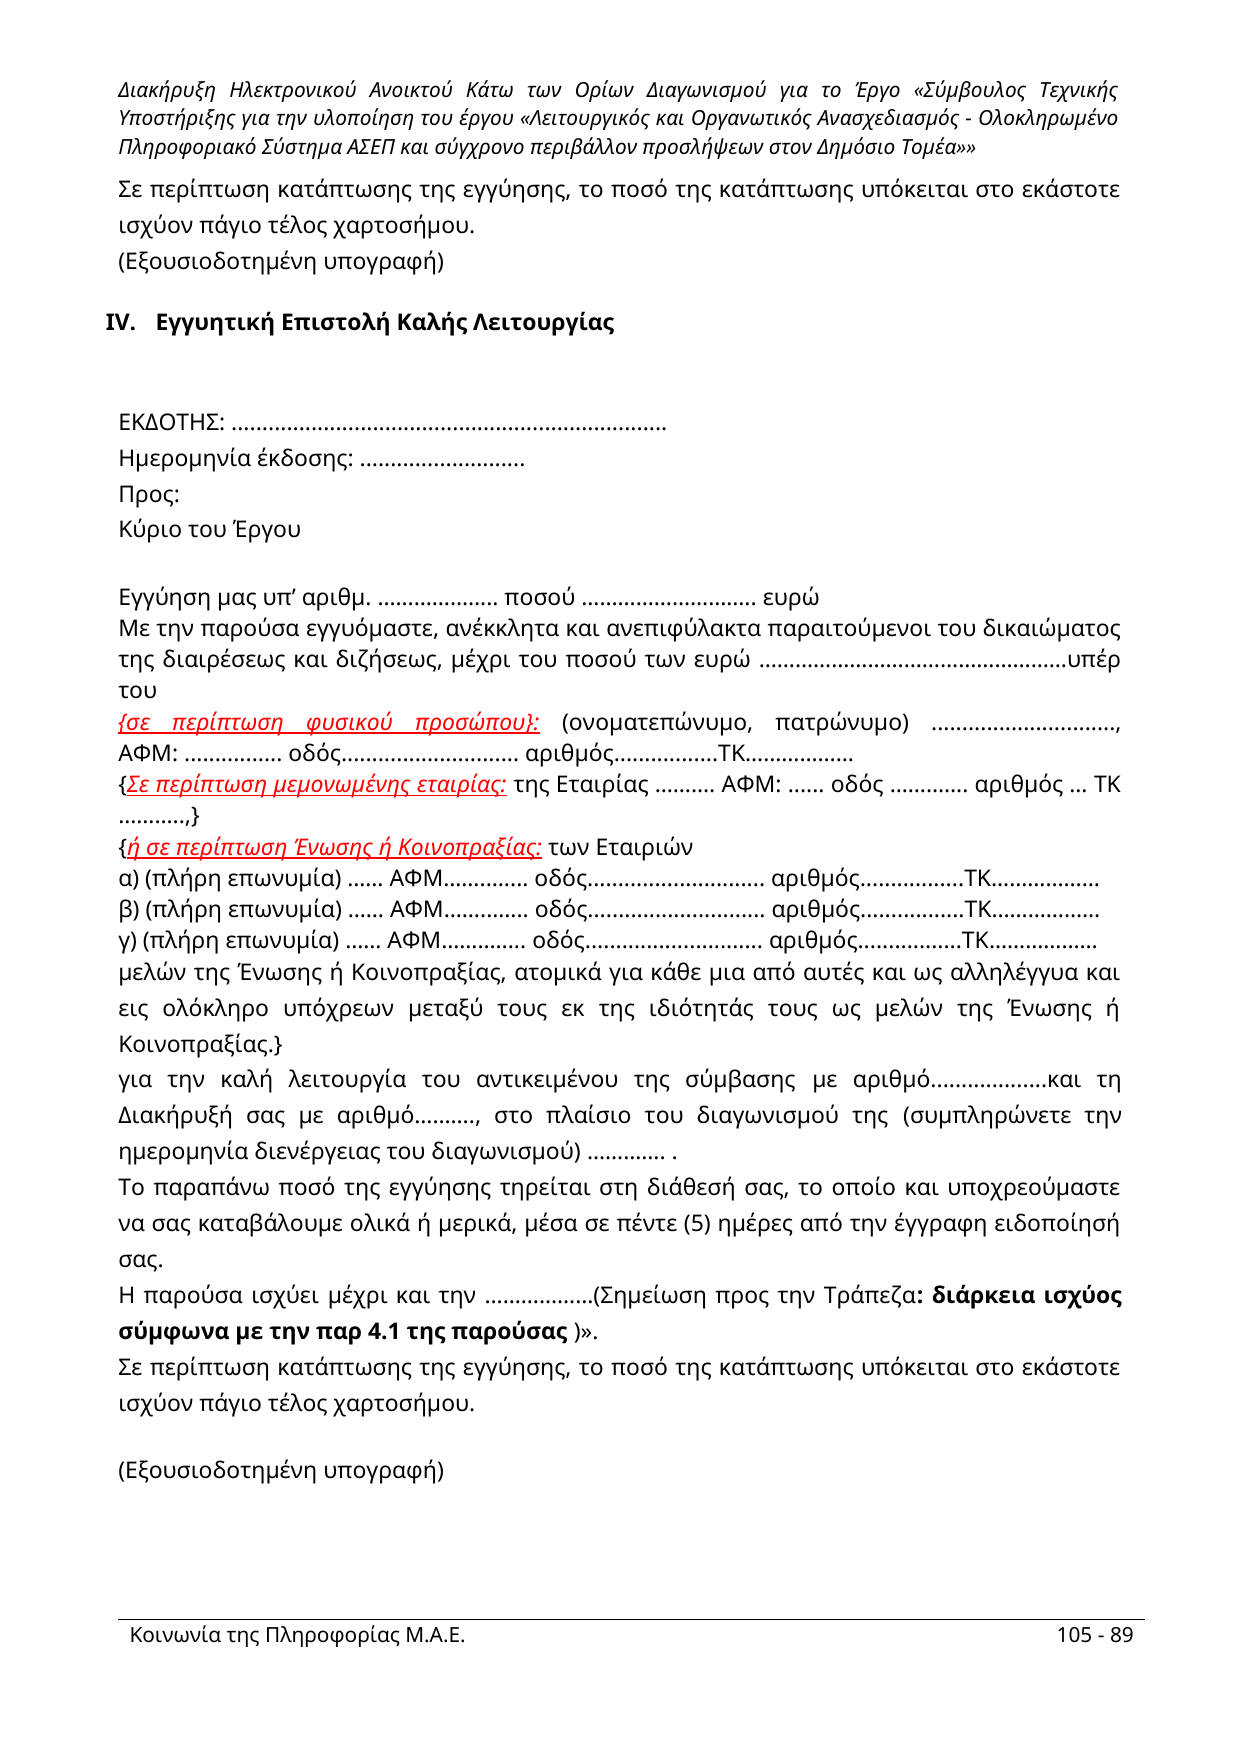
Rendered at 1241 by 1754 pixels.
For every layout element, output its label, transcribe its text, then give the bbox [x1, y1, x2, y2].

text {ή σε περίπτωση Ένωσης ή Κοινοπραξίας: των Εταιριών [118, 831, 1122, 862]
text μελών της Ένωσης ή Κοινοπραξίας, ατομικά για κάθε μια από αυτές και ως αλληλέγγυα και εις ολόκληρο υπόχρεων μεταξύ τους εκ της ιδιότητάς τους ως μελών της Ένωσης ή Κοινοπραξίας.} [118, 956, 1122, 1059]
text γ) (πλήρη επωνυμία) …… ΑΦΜ…….….... οδός............................. αριθμός.................ΤΚ……………… [118, 924, 1122, 956]
text (Εξουσιοδοτημένη υπογραφή) [118, 1454, 1122, 1485]
text για την καλή λειτουργία του αντικειμένου της σύμβασης με αριθμό...................και τη Διακήρυξή σας με αριθμό………., στο πλαίσιο του διαγωνισμού της (συμπληρώνετε την ημερομηνία διενέργειας του διαγωνισμού) …………. . [118, 1063, 1122, 1167]
text Κύριο του Έργου [118, 513, 1122, 545]
text β) (πλήρη επωνυμία) …… ΑΦΜ…….….... οδός............................. αριθμός.................ΤΚ……………… [118, 893, 1122, 924]
text Προς: [118, 477, 1122, 509]
text Εγγύηση μας υπ’ αριθμ. ……………….. ποσού ………………….……. ευρώ [118, 581, 1122, 612]
list Εγγυητική Επιστολή Καλής Λειτουργίας [136, 306, 1122, 337]
text Με την παρούσα εγγυόμαστε, ανέκκλητα και ανεπιφύλακτα παραιτούμενοι του δικαιώματος της διαιρέσεως και διζήσεως, μέχρι του ποσού των ευρώ ……………………………………………υπέρ του [118, 612, 1122, 706]
text ΕΚΔΟΤΗΣ: ....................................................................... [118, 406, 1122, 437]
text Ημερομηνία έκδοσης: ........................... [118, 442, 1122, 473]
text Σε περίπτωση κατάπτωσης της εγγύησης, το ποσό της κατάπτωσης υπόκειται στο εκάστοτε ισχύον πάγιο τέλος χαρτοσήμου. [118, 173, 1122, 240]
text Η παρούσα ισχύει μέχρι και την ………………(Σημείωση προς την Τράπεζα: διάρκεια ισχύος σύμφωνα με την παρ 4.1 της παρούσας )». [118, 1279, 1122, 1346]
text {Σε περίπτωση μεμονωμένης εταιρίας: της Εταιρίας ………. ΑΦΜ: ...... οδός …………. αριθμός … ΤΚ ………..,} [118, 768, 1122, 831]
text Σε περίπτωση κατάπτωσης της εγγύησης, το ποσό της κατάπτωσης υπόκειται στο εκάστοτε ισχύον πάγιο τέλος χαρτοσήμου. [118, 1351, 1122, 1418]
text (Εξουσιοδοτημένη υπογραφή) [118, 245, 1122, 276]
text α) (πλήρη επωνυμία) …… ΑΦΜ…….….... οδός............................. αριθμός.................ΤΚ……………… [118, 862, 1122, 893]
text {σε περίπτωση φυσικού προσώπου}: (ονοματεπώνυμο, πατρώνυμο) .............................., ΑΦΜ: ................ οδός............................. αριθμός.................ΤΚ……………… [118, 706, 1122, 768]
text Το παραπάνω ποσό της εγγύησης τηρείται στη διάθεσή σας, το οποίο και υποχρεούμαστε να σας καταβάλουμε ολικά ή μερικά, μέσα σε πέντε (5) ημέρες από την έγγραφη ειδοποίησή σας. [118, 1171, 1122, 1274]
